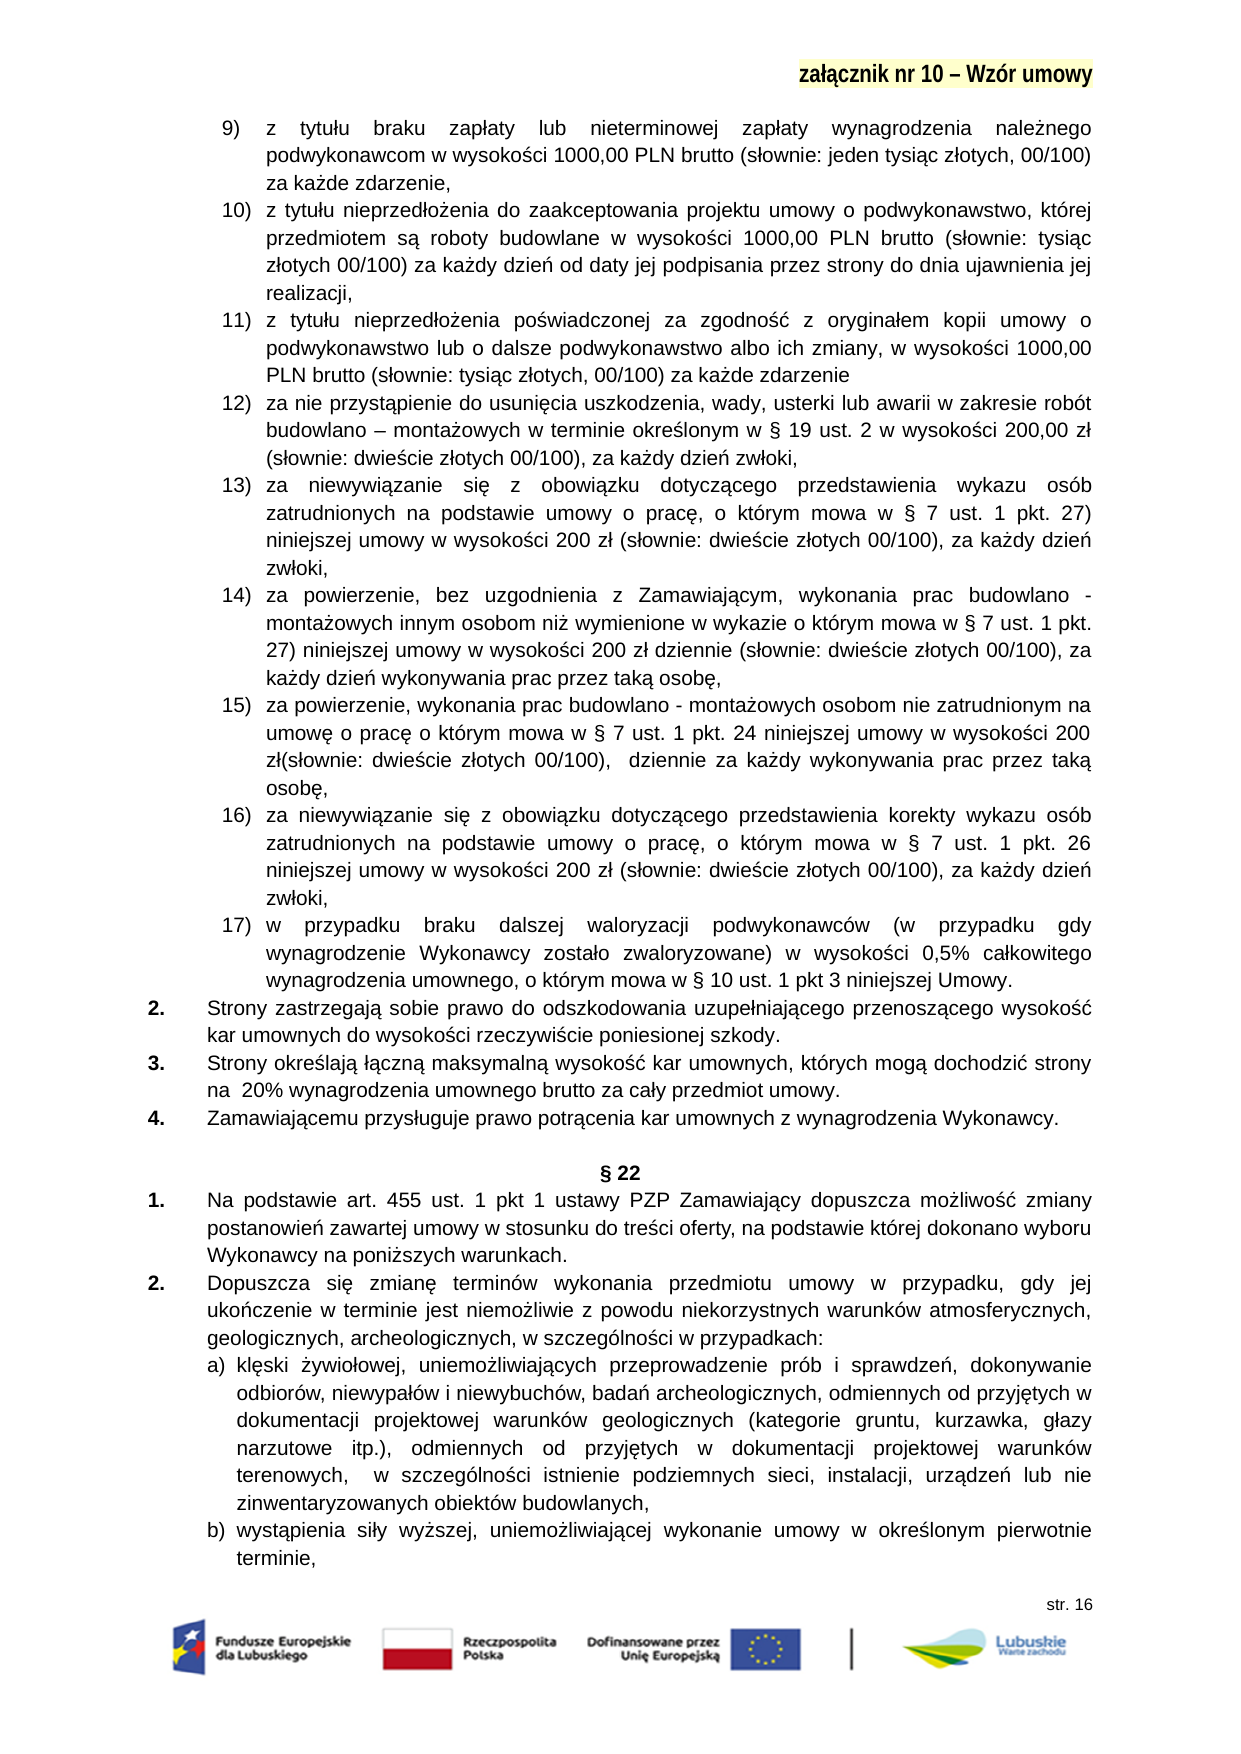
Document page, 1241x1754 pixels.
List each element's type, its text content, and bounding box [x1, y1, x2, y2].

list za niewywiązanie się z obowiązku dotyczącego przedstawienia wykazu osób zatrudnionych na podstawie umowy o pracę, o którym mowa w § 7 ust. 1 pkt. 27) niniejszej umowy w wysokości 200 zł (słownie: dwieście złotych 00/100), za każdy dzień zwłoki, [222, 473, 1093, 580]
list wystąpienia siły wyższej, uniemożliwiającej wykonanie umowy w określonym pierwotnie terminie, [207, 1518, 1093, 1570]
list z tytułu nieprzedłożenia poświadczonej za zgodność z oryginałem kopii umowy o podwykonawstwo lub o dalsze podwykonawstwo albo ich zmiany, w wysokości 1000,00 PLN brutto (słownie: tysiąc złotych, 00/100) za każde zdarzenie [222, 308, 1093, 387]
list klęski żywiołowej, uniemożliwiających przeprowadzenie prób i sprawdzeń, dokonywanie odbiorów, niewypałów i niewybuchów, badań archeologicznych, odmiennych od przyjętych w dokumentacji projektowej warunków geologicznych (kategorie gruntu, kurzawka, głazy narzutowe itp.), odmiennych od przyjętych w dokumentacji projektowej warunków terenowych, w szczególności istnienie podziemnych sieci, instalacji, urządzeń lub nie zinwentaryzowanych obiektów budowlanych, [207, 1353, 1093, 1515]
list za niewywiązanie się z obowiązku dotyczącego przedstawienia korekty wykazu osób zatrudnionych na podstawie umowy o pracę, o którym mowa w § 7 ust. 1 pkt. 26 niniejszej umowy w wysokości 200 zł (słownie: dwieście złotych 00/100), za każdy dzień zwłoki, [222, 803, 1093, 910]
text § 22 [148, 1161, 1093, 1185]
list Strony zastrzegają sobie prawo do odszkodowania uzupełniającego przenoszącego wysokość kar umownych do wysokości rzeczywiście poniesionej szkody. [148, 996, 1093, 1047]
list Zamawiającemu przysługuje prawo potrącenia kar umownych z wynagrodzenia Wykonawcy. [148, 1106, 1093, 1130]
list Strony określają łączną maksymalną wysokość kar umownych, których mogą dochodzić strony na 20% wynagrodzenia umownego brutto za cały przedmiot umowy. [148, 1051, 1093, 1102]
list w przypadku braku dalszej waloryzacji podwykonawców (w przypadku gdy wynagrodzenie Wykonawcy zostało zwaloryzowane) w wysokości 0,5% całkowitego wynagrodzenia umownego, o którym mowa w § 10 ust. 1 pkt 3 niniejszej Umowy. [222, 913, 1093, 992]
list z tytułu nieprzedłożenia do zaakceptowania projektu umowy o podwykonawstwo, której przedmiotem są roboty budowlane w wysokości 1000,00 PLN brutto (słownie: tysiąc złotych 00/100) za każdy dzień od daty jej podpisania przez strony do dnia ujawnienia jej realizacji, [222, 198, 1093, 305]
picture [147, 1614, 1094, 1681]
list za powierzenie, bez uzgodnienia z Zamawiającym, wykonania prac budowlano - montażowych innym osobom niż wymienione w wykazie o którym mowa w § 7 ust. 1 pkt. 27) niniejszej umowy w wysokości 200 zł dziennie (słownie: dwieście złotych 00/100), za każdy dzień wykonywania prac przez taką osobę, [222, 583, 1093, 690]
list za nie przystąpienie do usunięcia uszkodzenia, wady, usterki lub awarii w zakresie robót budowlano – montażowych w terminie określonym w § 19 ust. 2 w wysokości 200,00 zł (słownie: dwieście złotych 00/100), za każdy dzień zwłoki, [222, 391, 1093, 470]
list za powierzenie, wykonania prac budowlano - montażowych osobom nie zatrudnionym na umowę o pracę o którym mowa w § 7 ust. 1 pkt. 24 niniejszej umowy w wysokości 200 zł(słownie: dwieście złotych 00/100), dziennie za każdy wykonywania prac przez taką osobę, [222, 693, 1093, 800]
list z tytułu braku zapłaty lub nieterminowej zapłaty wynagrodzenia należnego podwykonawcom w wysokości 1000,00 PLN brutto (słownie: jeden tysiąc złotych, 00/100) za każde zdarzenie, [222, 116, 1093, 195]
list Na podstawie art. 455 ust. 1 pkt 1 ustawy PZP Zamawiający dopuszcza możliwość zmiany postanowień zawartej umowy w stosunku do treści oferty, na podstawie której dokonano wyboru Wykonawcy na poniższych warunkach. [148, 1188, 1093, 1267]
list Dopuszcza się zmianę terminów wykonania przedmiotu umowy w przypadku, gdy jej ukończenie w terminie jest niemożliwie z powodu niekorzystnych warunków atmosferycznych, geologicznych, archeologicznych, w szczególności w przypadkach: [148, 1271, 1093, 1350]
